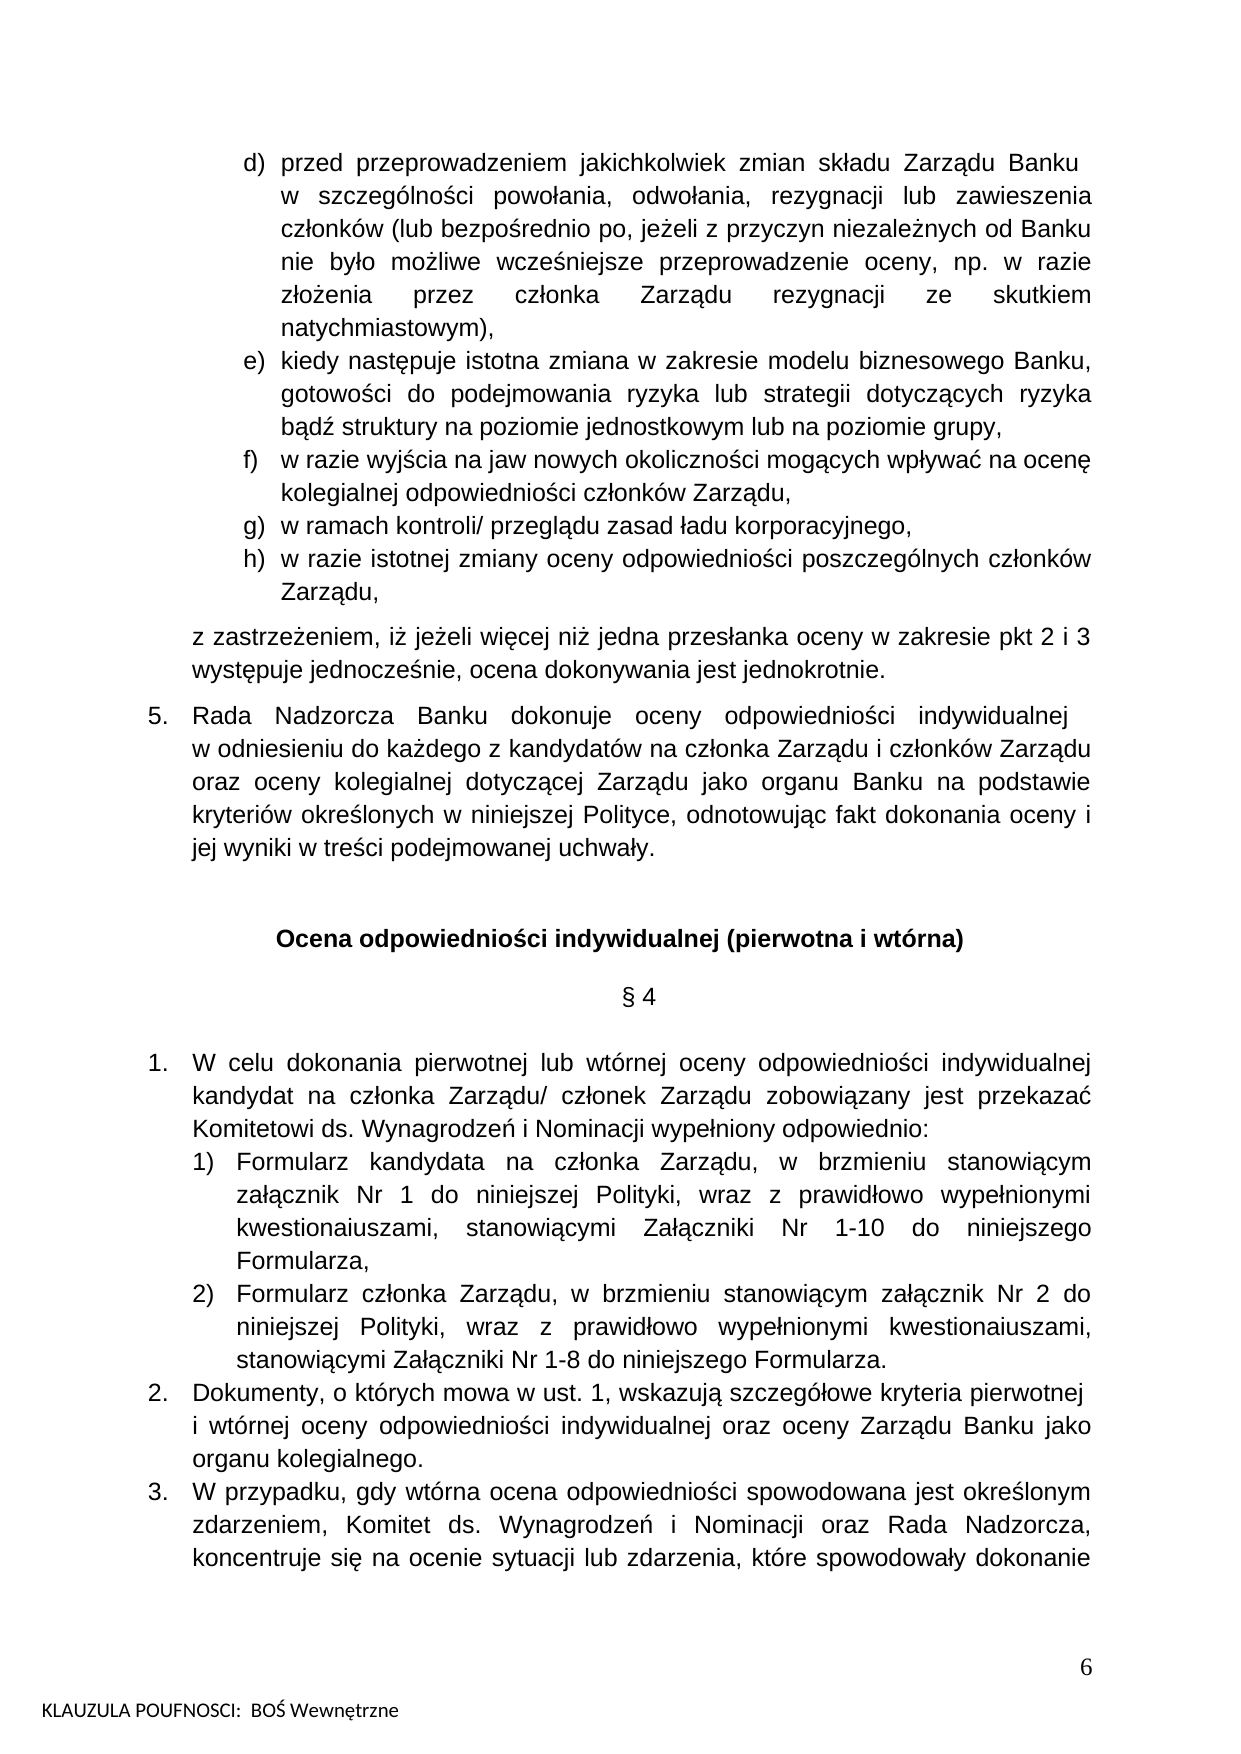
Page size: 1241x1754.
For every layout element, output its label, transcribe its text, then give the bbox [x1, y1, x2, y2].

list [148, 1477, 1093, 1572]
list w ramach kontroli/ przeglądu zasad ładu korporacyjnego, [243, 511, 1093, 539]
list Dokumenty, o których mowa w ust. 1, wskazują szczegółowe kryteria pierwotnej i wtórnej oceny odpowiedniości indywidualnej oraz oceny Zarządu Banku jako organu kolegialnego. [148, 1378, 1093, 1473]
list przed przeprowadzeniem jakichkolwiek zmian składu Zarządu Banku w szczególności powołania, odwołania, rezygnacji lub zawieszenia członków (lub bezpośrednio po, jeżeli z przyczyn niezależnych od Banku nie było możliwe wcześniejsze przeprowadzenie oceny, np. w razie złożenia przez członka Zarządu rezygnacji ze skutkiem natychmiastowym), [243, 148, 1093, 341]
list Formularz członka Zarządu, w brzmieniu stanowiącym załącznik Nr 2 do niniejszej Polityki, wraz z prawidłowo wypełnionymi kwestionaiuszami, stanowiącymi Załączniki Nr 1-8 do niniejszego Formularza. [192, 1279, 1093, 1374]
list W celu dokonania pierwotnej lub wtórnej oceny odpowiedniości indywidualnej kandydat na członka Zarządu/ członek Zarządu zobowiązany jest przekazać Komitetowi ds. Wynagrodzeń i Nominacji wypełniony odpowiednio: [148, 1048, 1093, 1143]
list Rada Nadzorcza Banku dokonuje oceny odpowiedniości indywidualnej w odniesieniu do każdego z kandydatów na członka Zarządu i członków Zarządu oraz oceny kolegialnej dotyczącej Zarządu jako organu Banku na podstawie kryteriów określonych w niniejszej Polityce, odnotowując fakt dokonania oceny i jej wyniki w treści podejmowanej uchwały. [148, 701, 1093, 862]
text z zastrzeżeniem, iż jeżeli więcej niż jedna przesłanka oceny w zakresie pkt 2 i 3 występuje jednocześnie, ocena dokonywania jest jednokrotnie. [192, 622, 1093, 684]
list w razie wyjścia na jaw nowych okoliczności mogących wpływać na ocenę kolegialnej odpowiedniości członków Zarządu, [243, 445, 1093, 507]
list w razie istotnej zmiany oceny odpowiedniości poszczególnych członków Zarządu, [243, 544, 1093, 606]
list Formularz kandydata na członka Zarządu, w brzmieniu stanowiącym załącznik Nr 1 do niniejszej Polityki, wraz z prawidłowo wypełnionymi kwestionaiuszami, stanowiącymi Załączniki Nr 1-10 do niniejszego Formularza, [192, 1147, 1093, 1275]
list kiedy następuje istotna zmiana w zakresie modelu biznesowego Banku, gotowości do podejmowania ryzyka lub strategii dotyczących ryzyka bądź struktury na poziomie jednostkowym lub na poziomie grupy, [243, 346, 1093, 441]
subtitle Ocena odpowiedniości indywidualnej (pierwotna i wtórna) [148, 924, 1093, 953]
text § 4 [185, 982, 1093, 1011]
